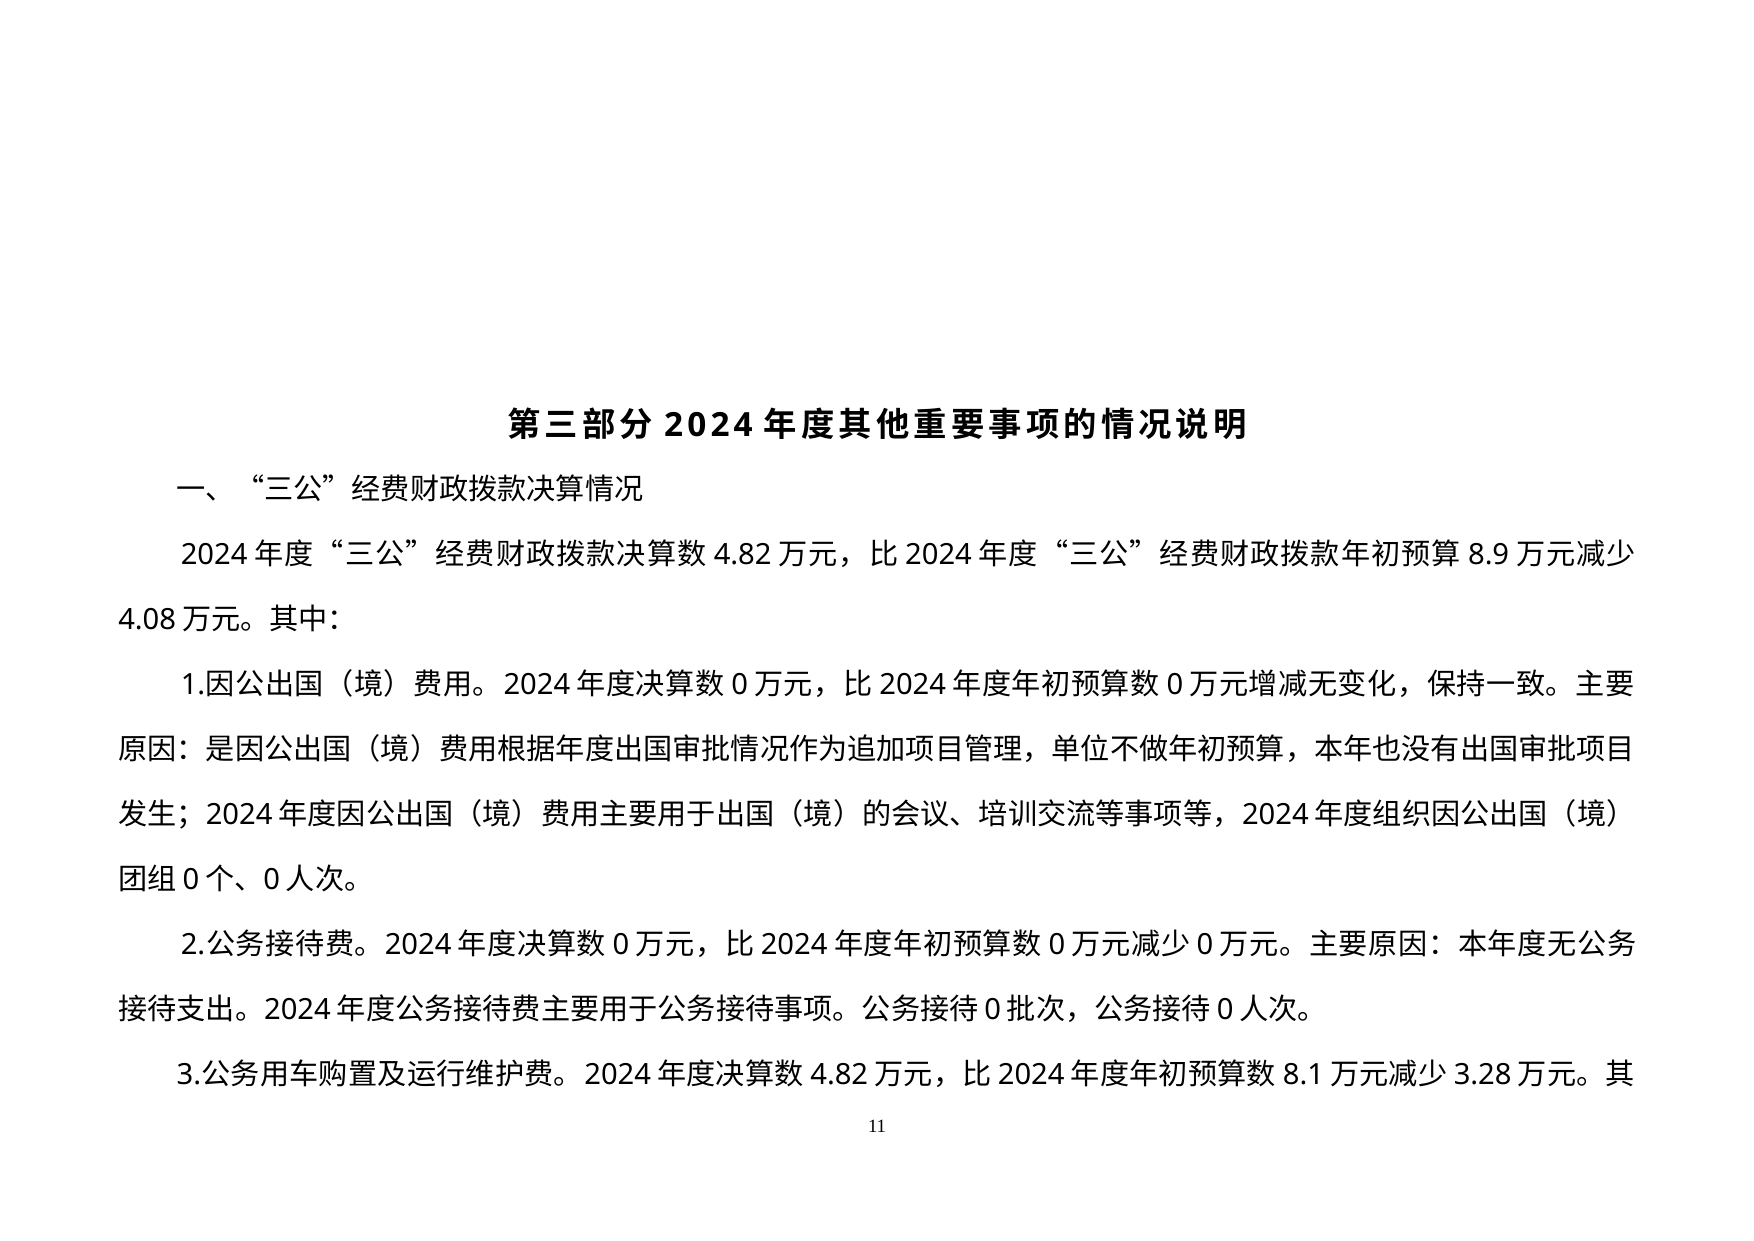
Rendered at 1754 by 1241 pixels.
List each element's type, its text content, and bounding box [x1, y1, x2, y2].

text 一、“三公”经费财政拨款决算情况 [118, 454, 1636, 519]
text 2024年度“三公”经费财政拨款决算数4.82万元，比2024年度“三公”经费财政拨款年初预算8.9万元减少4.08万元。其中： [118, 519, 1636, 649]
text 第三部分2024年度其他重要事项的情况说明 [118, 389, 1636, 454]
text 2.公务接待费。2024年度决算数0万元，比2024年度年初预算数0万元减少0万元。主要原因：本年度无公务接待支出。2024年度公务接待费主要用于公务接待事项。公务接待0批次，公务接待0人次。 [118, 909, 1636, 1039]
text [118, 1039, 1636, 1104]
text 1.因公出国（境）费用。2024年度决算数0万元，比2024年度年初预算数0万元增减无变化，保持一致。主要原因：是因公出国（境）费用根据年度出国审批情况作为追加项目管理，单位不做年初预算，本年也没有出国审批项目发生；2024年度因公出国（境）费用主要用于出国（境）的会议、培训交流等事项等，2024年度组织因公出国（境）团组0个、0人次。 [118, 649, 1636, 909]
